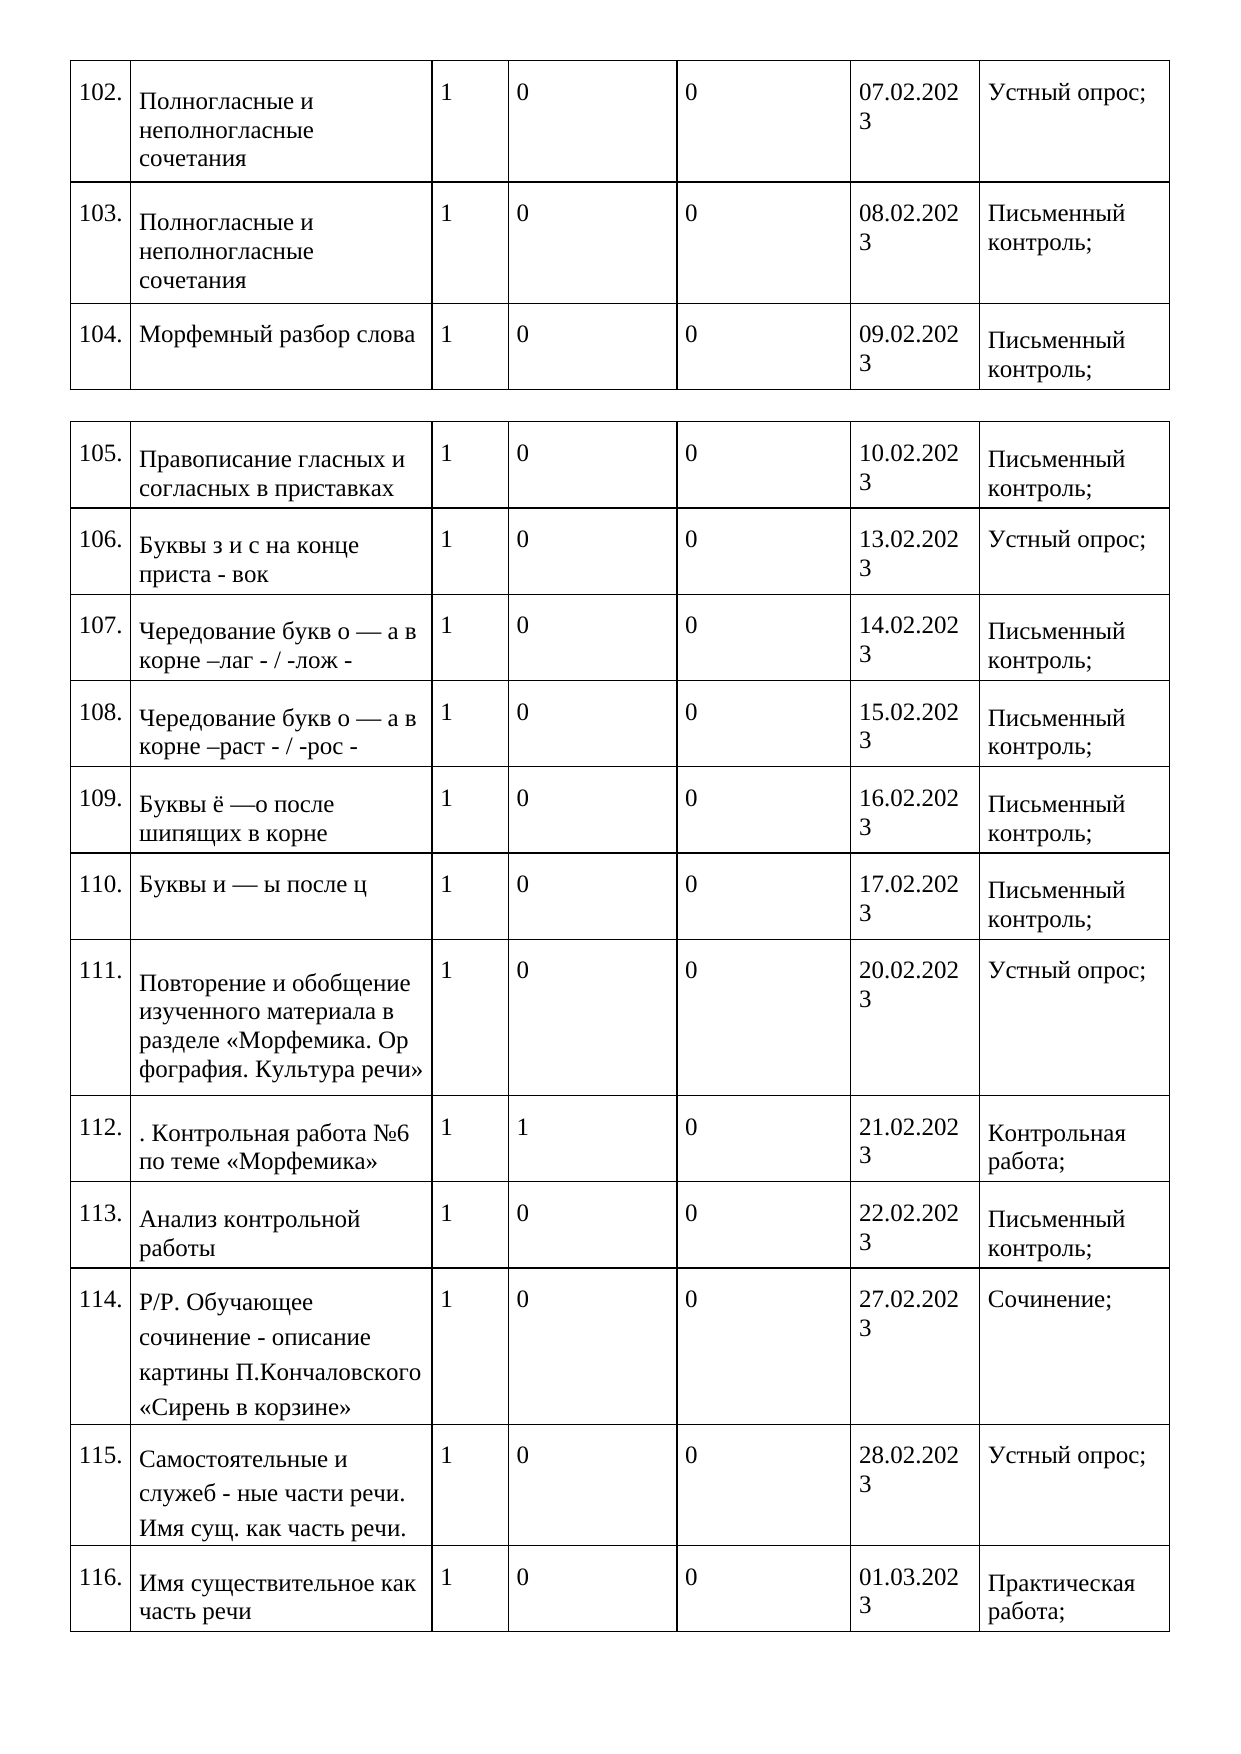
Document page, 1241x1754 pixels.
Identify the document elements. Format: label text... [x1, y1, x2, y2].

table_cell 0 [678, 304, 850, 389]
table_cell 116. [71, 1546, 130, 1631]
table_cell 0 [509, 1425, 676, 1545]
table_cell 0 [678, 681, 850, 766]
table_cell Практическая работа; [980, 1546, 1169, 1631]
table_cell 0 [509, 1182, 676, 1267]
table_cell Устный опрос; [980, 1425, 1169, 1545]
table_cell Сочинение; [980, 1269, 1169, 1423]
table_cell 22.02.2023 [851, 1182, 979, 1267]
table_cell Письменный контроль; [980, 304, 1169, 389]
table_cell 0 [509, 681, 676, 766]
table_header 0 [678, 422, 850, 507]
table_cell 113. [71, 1182, 130, 1267]
table_cell 0 [509, 1546, 676, 1631]
table_cell 1 [433, 61, 508, 181]
table_cell Р/Р. Обучающее сочинение - описание картины П.Кончаловского «Сирень в корзине» [131, 1269, 431, 1423]
table_cell 0 [509, 767, 676, 852]
table_cell . Контрольная работа №6 по теме «Морфемика» [131, 1096, 431, 1181]
table_cell 1 [433, 767, 508, 852]
table_cell Буквы ё —о после шипящих в корне [131, 767, 431, 852]
table_cell 0 [678, 767, 850, 852]
table_cell 15.02.2023 [851, 681, 979, 766]
table_cell 0 [678, 61, 850, 181]
table_cell 0 [678, 940, 850, 1095]
table_cell Устный опрос; [980, 509, 1169, 593]
table_cell Чередование букв о — а в корне –раст - / -рос - [131, 681, 431, 766]
table_cell Чередование букв о — а в корне –лаг - / -лож - [131, 595, 431, 680]
table_cell 0 [509, 1269, 676, 1423]
table_cell 102. [71, 61, 130, 181]
table_cell 1 [433, 1182, 508, 1267]
table_cell 1 [433, 1425, 508, 1545]
table_cell 108. [71, 681, 130, 766]
table_cell 103. [71, 183, 130, 302]
table_cell 0 [678, 1096, 850, 1181]
table_cell 115. [71, 1425, 130, 1545]
table_cell Самостоятельные и служеб - ные части речи. Имя сущ. как часть речи. [131, 1425, 431, 1545]
table_cell Письменный контроль; [980, 183, 1169, 302]
table_cell 112. [71, 1096, 130, 1181]
table_cell Письменный контроль; [980, 767, 1169, 852]
table_cell Полногласные и неполногласные сочетания [131, 183, 431, 302]
table_cell 0 [678, 595, 850, 680]
table_cell 0 [678, 1546, 850, 1631]
table_cell Устный опрос; [980, 61, 1169, 181]
table_cell 0 [678, 854, 850, 938]
table_cell 16.02.2023 [851, 767, 979, 852]
table_cell 1 [433, 1269, 508, 1423]
table_cell 17.02.2023 [851, 854, 979, 938]
table_cell Контрольная работа; [980, 1096, 1169, 1181]
table_cell Имя существительное как часть речи [131, 1546, 431, 1631]
table_header 105. [71, 422, 130, 507]
table_cell 114. [71, 1269, 130, 1423]
table_header Правописание гласных и согласных в приставках [131, 422, 431, 507]
table_cell 0 [509, 940, 676, 1095]
table_cell Буквы з и с на конце приста - вок [131, 509, 431, 593]
table_cell 0 [509, 509, 676, 593]
table_cell 1 [433, 595, 508, 680]
table_cell Полногласные и неполногласные сочетания [131, 61, 431, 181]
table_cell Письменный контроль; [980, 595, 1169, 680]
table_cell 1 [433, 1546, 508, 1631]
table_header 10.02.2023 [851, 422, 979, 507]
table_cell 1 [433, 304, 508, 389]
table_cell 08.02.2023 [851, 183, 979, 302]
table_cell 0 [678, 1425, 850, 1545]
table_cell Морфемный разбор слова [131, 304, 431, 389]
table_cell 0 [509, 595, 676, 680]
table_cell 107. [71, 595, 130, 680]
table_cell 09.02.2023 [851, 304, 979, 389]
table_cell Устный опрос; [980, 940, 1169, 1095]
table_cell 1 [433, 854, 508, 938]
table_cell 0 [678, 1269, 850, 1423]
table_cell 13.02.2023 [851, 509, 979, 593]
table_cell 1 [433, 681, 508, 766]
table_cell 1 [433, 183, 508, 302]
table_cell 28.02.2023 [851, 1425, 979, 1545]
table_cell 1 [433, 940, 508, 1095]
table_cell 07.02.2023 [851, 61, 979, 181]
table_cell 27.02.2023 [851, 1269, 979, 1423]
table_cell 0 [678, 183, 850, 302]
table_cell Анализ контрольной работы [131, 1182, 431, 1267]
table_cell 20.02.2023 [851, 940, 979, 1095]
table_cell 0 [509, 61, 676, 181]
table_cell 104. [71, 304, 130, 389]
table_header Письменный контроль; [980, 422, 1169, 507]
table_cell Буквы и — ы после ц [131, 854, 431, 938]
table_cell 106. [71, 509, 130, 593]
table_cell 1 [433, 509, 508, 593]
table_header 0 [509, 422, 676, 507]
table_cell 1 [433, 1096, 508, 1181]
table_cell 14.02.2023 [851, 595, 979, 680]
table_cell Повторение и обобщение изученного материала в разделе «Морфемика. Ор фография. Культура речи» [131, 940, 431, 1095]
table_header 1 [433, 422, 508, 507]
table_cell 0 [509, 854, 676, 938]
table_cell 01.03.2023 [851, 1546, 979, 1631]
table_cell 111. [71, 940, 130, 1095]
table_cell Письменный контроль; [980, 854, 1169, 938]
table_cell 1 [509, 1096, 676, 1181]
table_cell 0 [678, 1182, 850, 1267]
table_cell 0 [678, 509, 850, 593]
table_cell 21.02.2023 [851, 1096, 979, 1181]
table_cell 0 [509, 304, 676, 389]
table_cell Письменный контроль; [980, 681, 1169, 766]
table_cell Письменный контроль; [980, 1182, 1169, 1267]
table_cell 0 [509, 183, 676, 302]
table_cell 109. [71, 767, 130, 852]
table_cell 110. [71, 854, 130, 938]
